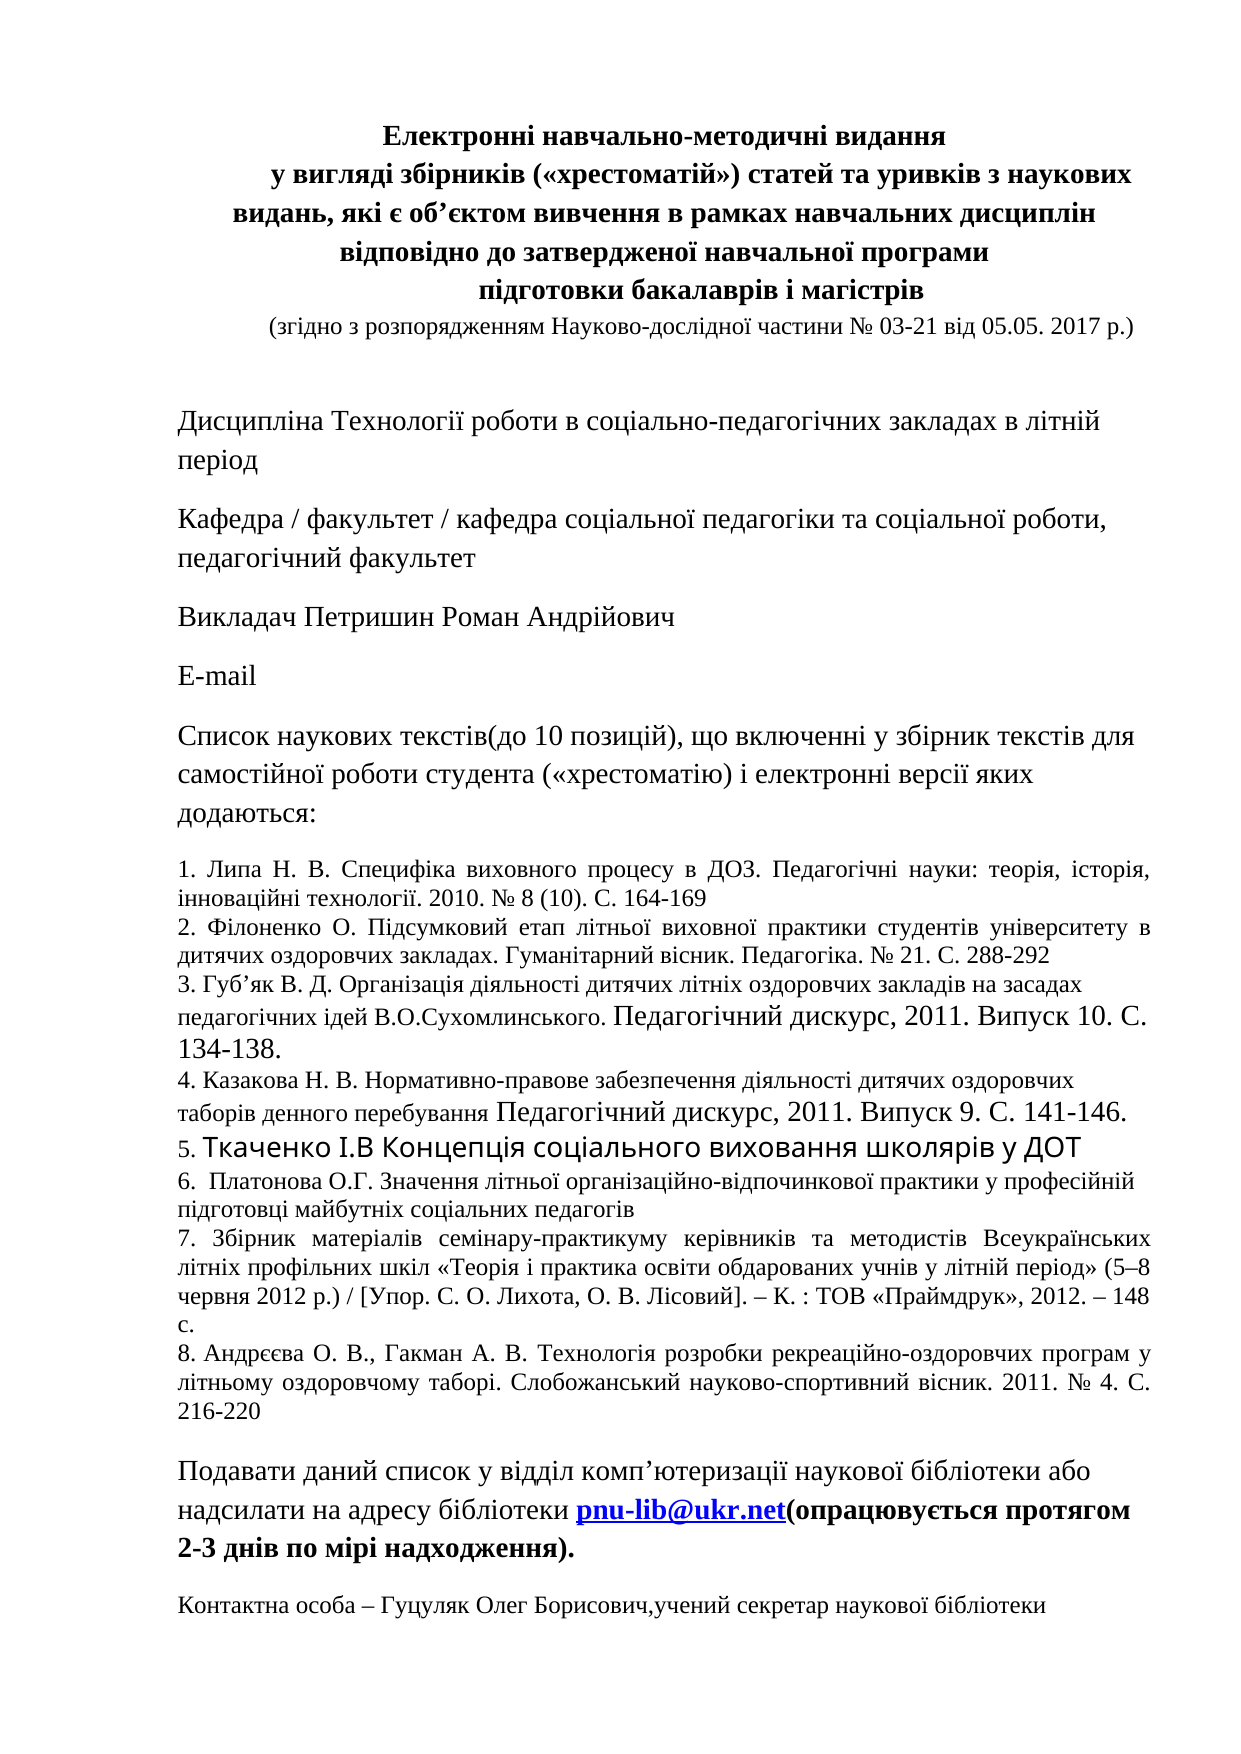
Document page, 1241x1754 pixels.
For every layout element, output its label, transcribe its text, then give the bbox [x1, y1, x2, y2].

text 5. Ткаченко І.В Концепція соціального виховання школярів у ДОТ [177, 1127, 1152, 1166]
text Подавати даний список у відділ комп’ютеризації наукової бібліотеки або надсилати на адресу бібліотеки pnu-lib@ukr.net(опрацювується протягом 2-3 днів по мірі надходження). [177, 1453, 1152, 1564]
text Кафедра / факультет / кафедра соціальної педагогіки та соціальної роботи, педагогічний факультет [177, 501, 1152, 573]
text Контактна особа – Гуцуляк Олег Борисович,учений секретар наукової бібліотеки [177, 1590, 1152, 1618]
text 8. Андрєєва О. В., Гакман А. В. Технологія розробки рекреаційно-оздоровчих програм у літньому оздоровчому таборі. Слобожанський науково-спортивний вісник. 2011. № 4. С. 216-220 [177, 1338, 1152, 1424]
text 1. Липа Н. В. Специфіка виховного процесу в ДОЗ. Педагогічні науки: теорія, історія, інноваційні технології. 2010. № 8 (10). С. 164-169 [177, 854, 1152, 912]
text Список наукових текстів(до 10 позицій), що включенні у збірник текстів для самостійної роботи студента («хрестоматію) і електронні версії яких додаються: [177, 718, 1152, 828]
text 2. Філоненко О. Підсумковий етап літньої виховної практики студентів університету в дитячих оздоровчих закладах. Гуманітарний вісник. Педагогіка. № 21. С. 288-292 [177, 912, 1152, 969]
text підготовки бакалаврів і магістрів [177, 272, 1152, 306]
text Викладач Петришин Роман Андрійович [177, 599, 1152, 633]
text Електронні навчально-методичні видання [177, 118, 1152, 152]
text 6. Платонова О.Г. Значення літньої організаційно-відпочинкової практики у професійній підготовці майбутніх соціальних педагогів [177, 1166, 1152, 1223]
text (згідно з розпорядженням Науково-дослідної частини № 03-21 від 05.05. 2017 р.) [177, 311, 1152, 339]
text 3. Губ’як В. Д. Організація діяльності дитячих літніх оздоровчих закладів на засадах педагогічних ідей В.О.Сухомлинського. Педагогічний дискурс, 2011. Випуск 10. С. 134-138. [177, 969, 1152, 1065]
text E-mail [177, 658, 1152, 692]
text у вигляді збірників («хрестоматій») статей та уривків з наукових видань, які є об’єктом вивчення в рамках навчальних дисциплін відповідно до затвердженої навчальної програми [177, 157, 1152, 267]
text 4. Казакова Н. В. Нормативно-правове забезпечення діяльності дитячих оздоровчих таборів денного перебування Педагогічний дискурс, 2011. Випуск 9. С. 141-146. [177, 1065, 1152, 1127]
text Дисципліна Технології роботи в соціально-педагогічних закладах в літній період [177, 403, 1152, 475]
text 7. Збірник матеріалів семінару-практикуму керівників та методистів Всеукраїнських літніх профільних шкіл «Теорія і практика освіти обдарованих учнів у літній період» (5–8 червня 2012 р.) / [Упор. С. О. Лихота, О. В. Лісовий]. – К. : ТОВ «Праймдрук», 2012. – 148 с. [177, 1223, 1152, 1338]
